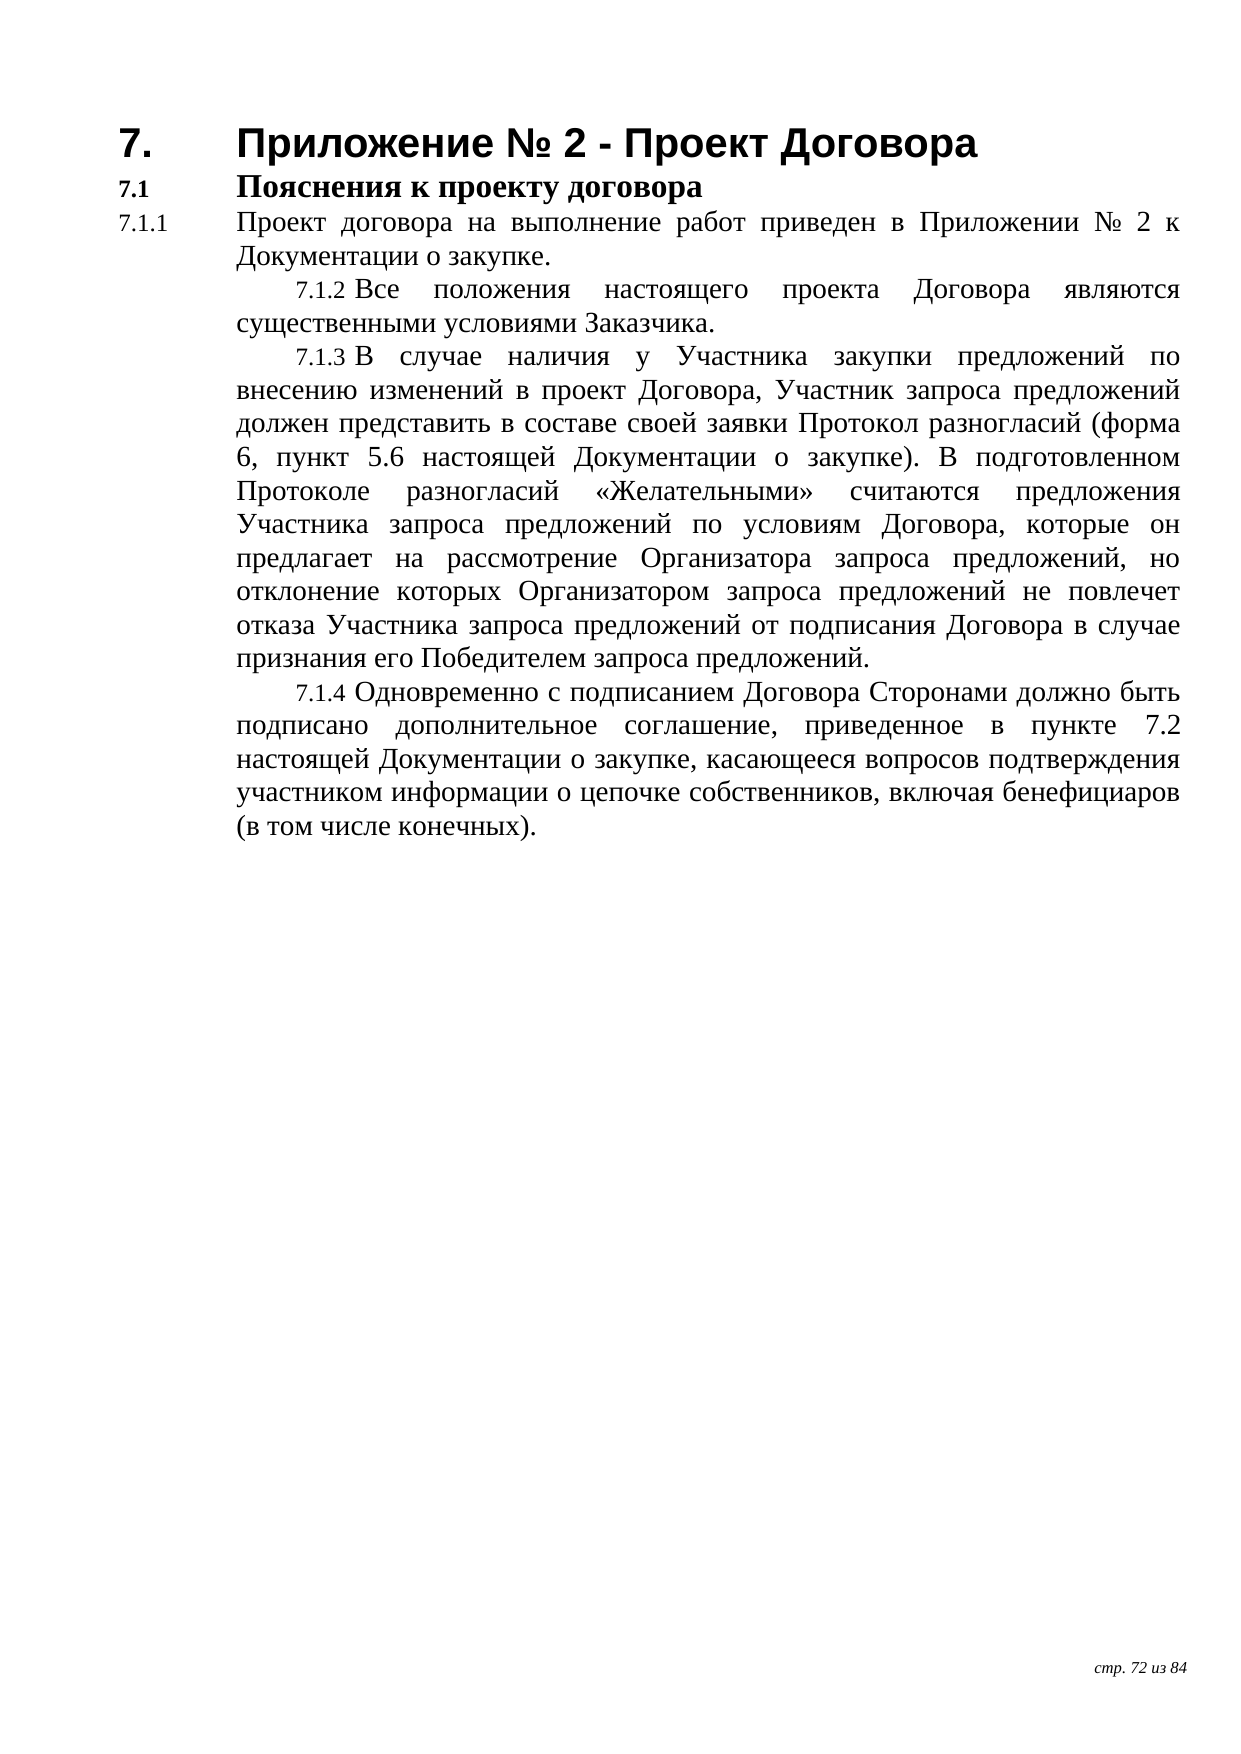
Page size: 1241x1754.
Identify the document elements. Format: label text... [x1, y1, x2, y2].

text Одновременно с подписанием Договора Сторонами должно быть подписано дополнительное соглашение, приведенное в пункте 7.2 настоящей Документации о закупке, касающееся вопросов подтверждения участником информации о цепочке собственников, включая бенефициаров (в том числе конечных). [236, 674, 1181, 842]
text Все положения настоящего проекта Договора являются существенными условиями Заказчика. [236, 271, 1181, 338]
subtitle Пояснения к проекту договора [118, 166, 1181, 204]
subtitle Приложение № 2 - Проект Договора [118, 118, 1181, 166]
text В случае наличия у Участника закупки предложений по внесению изменений в проект Договора, Участник запроса предложений должен представить в составе своей заявки Протокол разногласий (форма 6, пункт 5.6 настоящей Документации о закупке). В подготовленном Протоколе разногласий «Желательными» считаются предложения Участника запроса предложений по условиям Договора, которые он предлагает на рассмотрение Организатора запроса предложений, но отклонение которых Организатором запроса предложений не повлечет отказа Участника запроса предложений от подписания Договора в случае признания его Победителем запроса предложений. [236, 338, 1181, 674]
list Проект договора на выполнение работ приведен в Приложении № 2 к Документации о закупке. [118, 204, 1181, 271]
